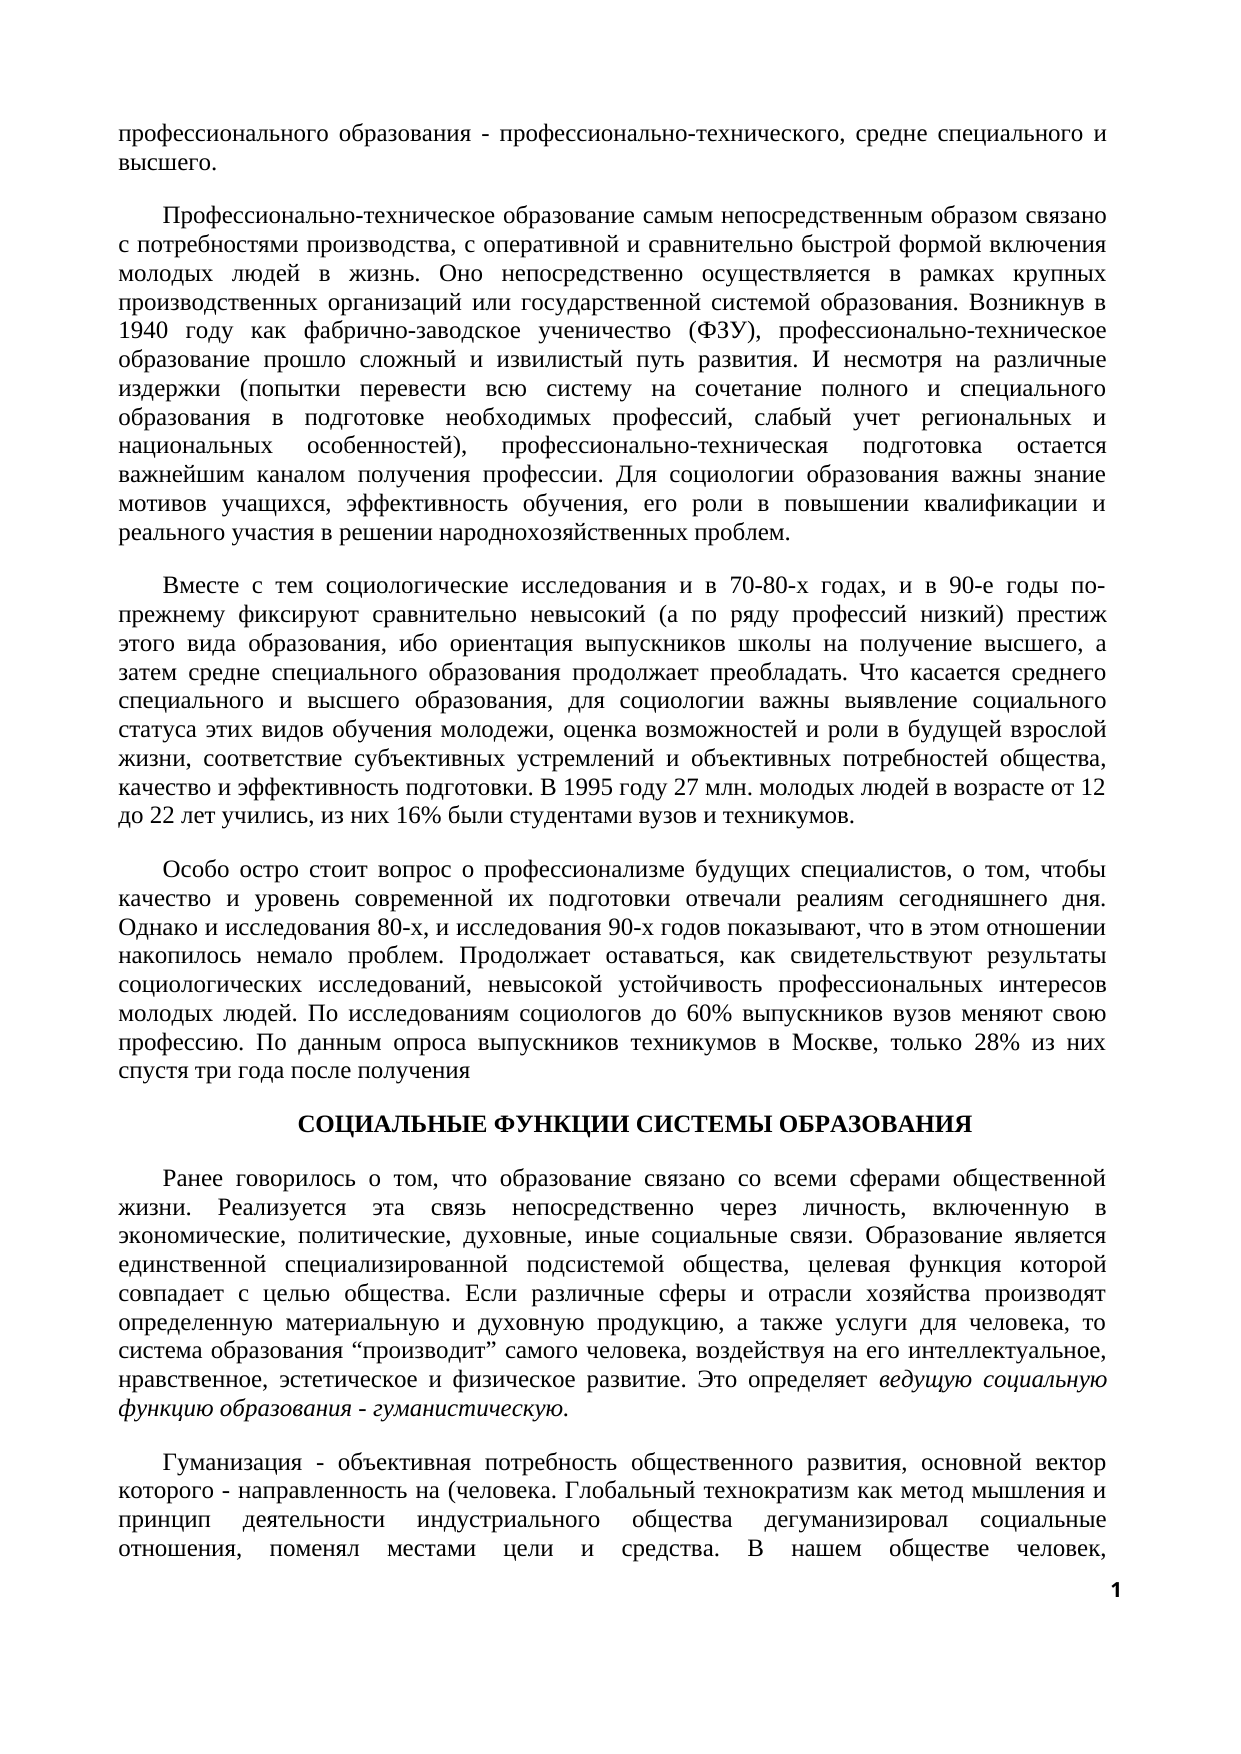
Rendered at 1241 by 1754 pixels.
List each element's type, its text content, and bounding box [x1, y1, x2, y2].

subtitle Социальные функции системы образования [118, 1109, 1107, 1138]
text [118, 1447, 1107, 1562]
text Особо остро стоит вопрос о профессионализме будущих специалистов, о том, чтобы качество и уровень современной их подготовки отвечали реалиям сегодняшнего дня. Однако и исследования 80-х, и исследования 90-х годов показывают, что в этом отношении накопилось немало проблем. Продолжает оставаться, как свидетельствуют результаты социологических исследований, невысокой устойчивость профессиональных интересов молодых людей. По исследованиям социологов до 60% выпускников вузов меняют свою профессию. По данным опроса выпускников техникумов в Москве, только 28% из них спустя три года после получения [118, 854, 1107, 1084]
text Профессионально-техническое образование самым непосредственным образом связано с потребностями производства, с оперативной и сравнительно быстрой формой включения молодых людей в жизнь. Оно непосредственно осуществляется в рамках крупных производственных организаций или государственной системой образования. Возникнув в 1940 году как фабрично-заводское ученичество (ФЗУ), профессионально-техническое образование прошло сложный и извилистый путь развития. И несмотря на различные издержки (попытки перевести всю систему на сочетание полного и специального образования в подготовке необходимых профессий, слабый учет региональных и национальных особенностей), профессионально-техническая подготовка остается важнейшим каналом получения профессии. Для социологии образования важны знание мотивов учащихся, эффективность обучения, его роли в повышении квалификации и реального участия в решении народнохозяйственных проблем. [118, 201, 1107, 546]
text Вместе с тем социологические исследования и в 70-80-х годах, и в 90-е годы по-прежнему фиксируют сравнительно невысокий (а по ряду профессий низкий) престиж этого вида образования, ибо ориентация выпускников школы на получение высшего, а затем средне специального образования продолжает преобладать. Что касается среднего специального и высшего образования, для социологии важны выявление социального статуса этих видов обучения молодежи, оценка возможностей и роли в будущей взрослой жизни, соответствие субъективных устремлений и объективных потребностей общества, качество и эффективность подготовки. В 1995 году 27 млн. молодых людей в возрасте от 12 до 22 лет учились, из них 16% были студентами вузов и техникумов. [118, 571, 1107, 829]
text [118, 118, 1107, 176]
text Ранее говорилось о том, что образование связано со всеми сферами общественной жизни. Реализуется эта связь непосредственно через личность, включенную в экономические, политические, духовные, иные социальные связи. Образование является единственной специализированной подсистемой общества, целевая функция которой совпадает с целью общества. Если различные сферы и отрасли хозяйства производят определенную материальную и духовную продукцию, а также услуги для человека, то система образования “производит” самого человека, воздействуя на его интеллектуальное, нравственное, эстетическое и физическое развитие. Это определяет ведущую социальную функцию образования - гуманистическую. [118, 1163, 1107, 1422]
